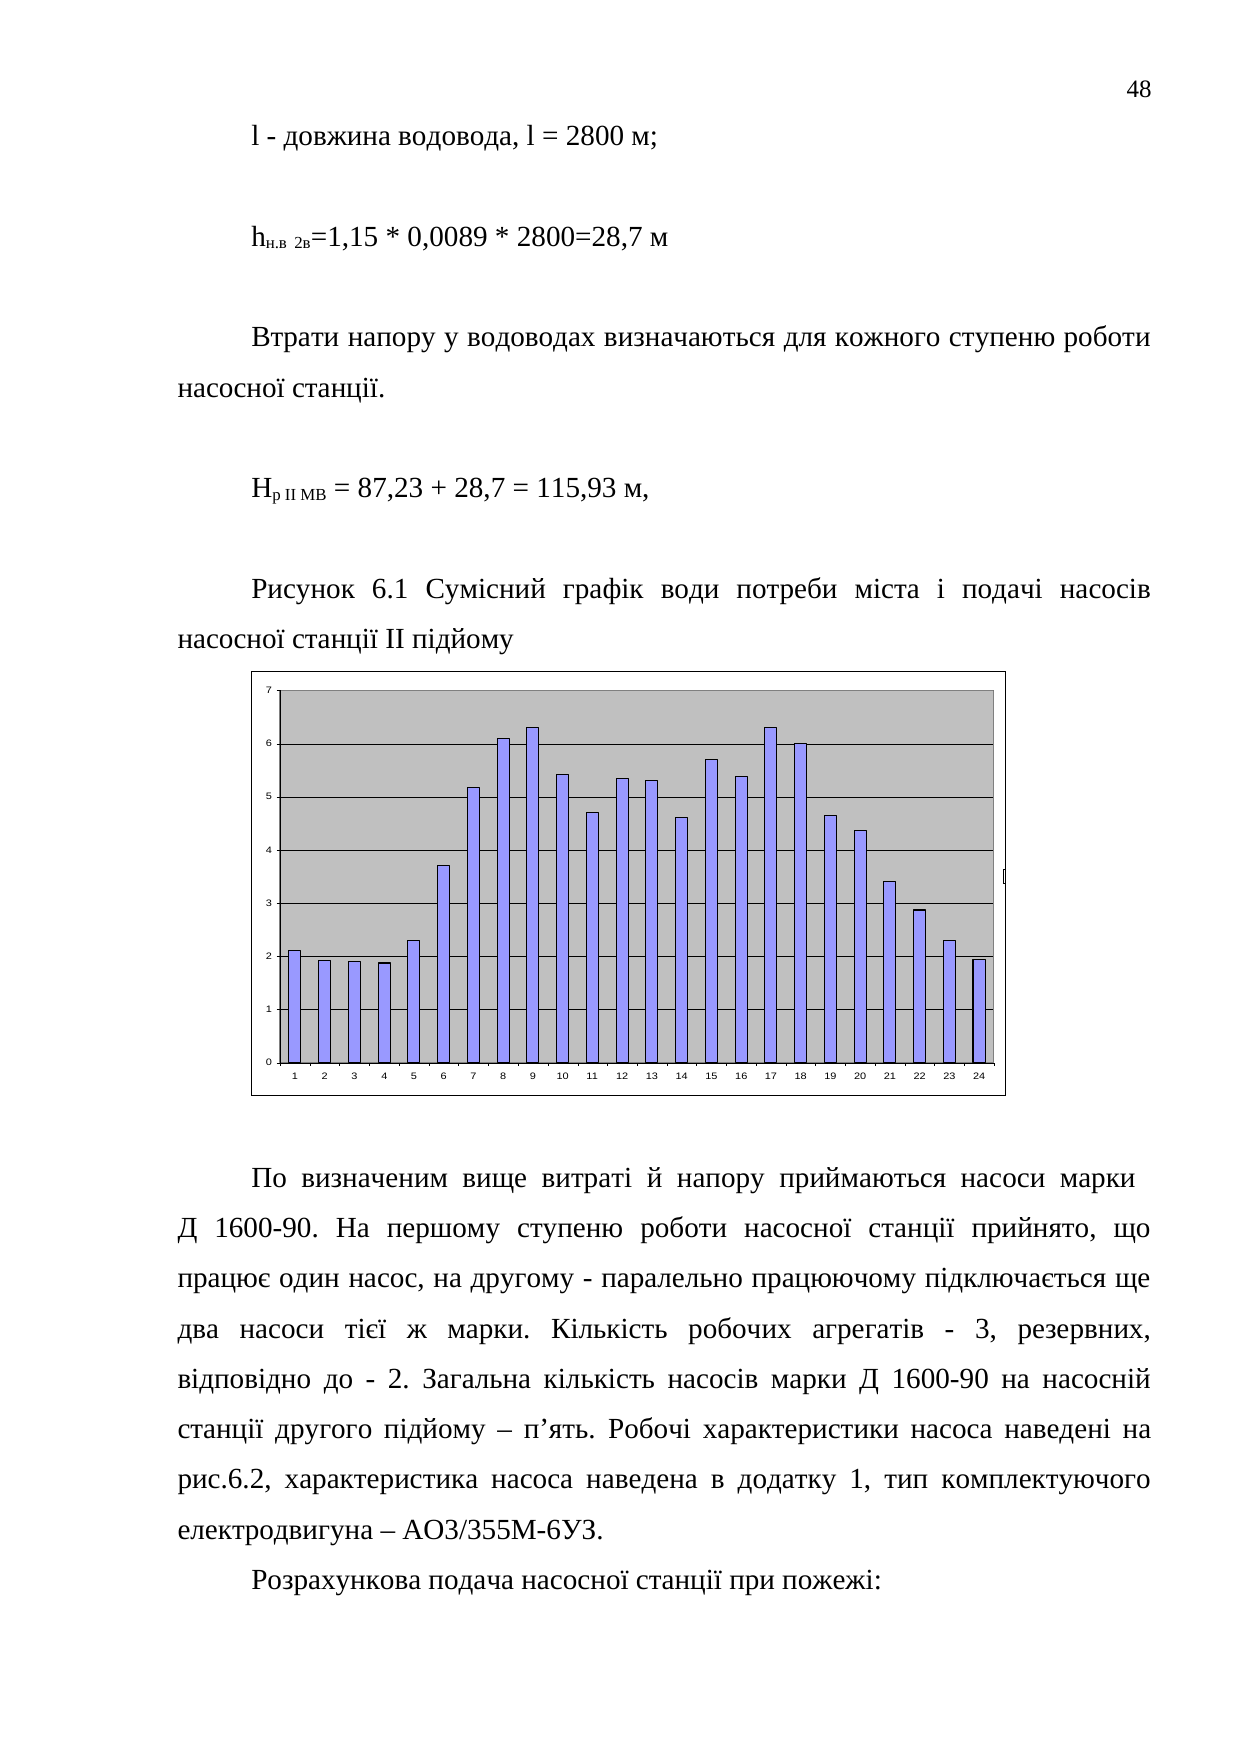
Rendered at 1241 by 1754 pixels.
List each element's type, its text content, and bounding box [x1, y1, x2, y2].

text Втрати напору у водоводах визначаються для кожного ступеню роботи насосної станції. [177, 319, 1152, 403]
text Hр ІI МВ = 87,23 + 28,7 = , [177, 470, 1152, 504]
text По визначеним вище витраті й напору приймаються насоси марки Д 1600-90. На першому ступеню роботи насосної станції прийнято, що працює один насос, на другому - паралельно працюючому підключається ще два насоси тієї ж марки. Кількість робочих агрегатів - 3, резервних, відповідно до - 2. Загальна кількість насосів марки Д 1600-90 на насосній станції другого підйому – п’ять. Робочі характеристики насоса наведені на рис.6.2, характеристика насоса наведена в додатку 1, тип комплектуючого електродвигуна – АО3/355М-6УЗ. [177, 1160, 1152, 1546]
text Розрахункова подача насосної станції при пожежі: [177, 1562, 1152, 1596]
text hн.в 2в=1,15 * 0,0089 * 2800=28,7 м [177, 219, 1152, 252]
text l - довжина водовода, l = ; [177, 118, 1152, 152]
text Рисунок 6.1 Сумісний графік води потреби міста і подачі насосів насосної станції II підйому [177, 571, 1152, 655]
